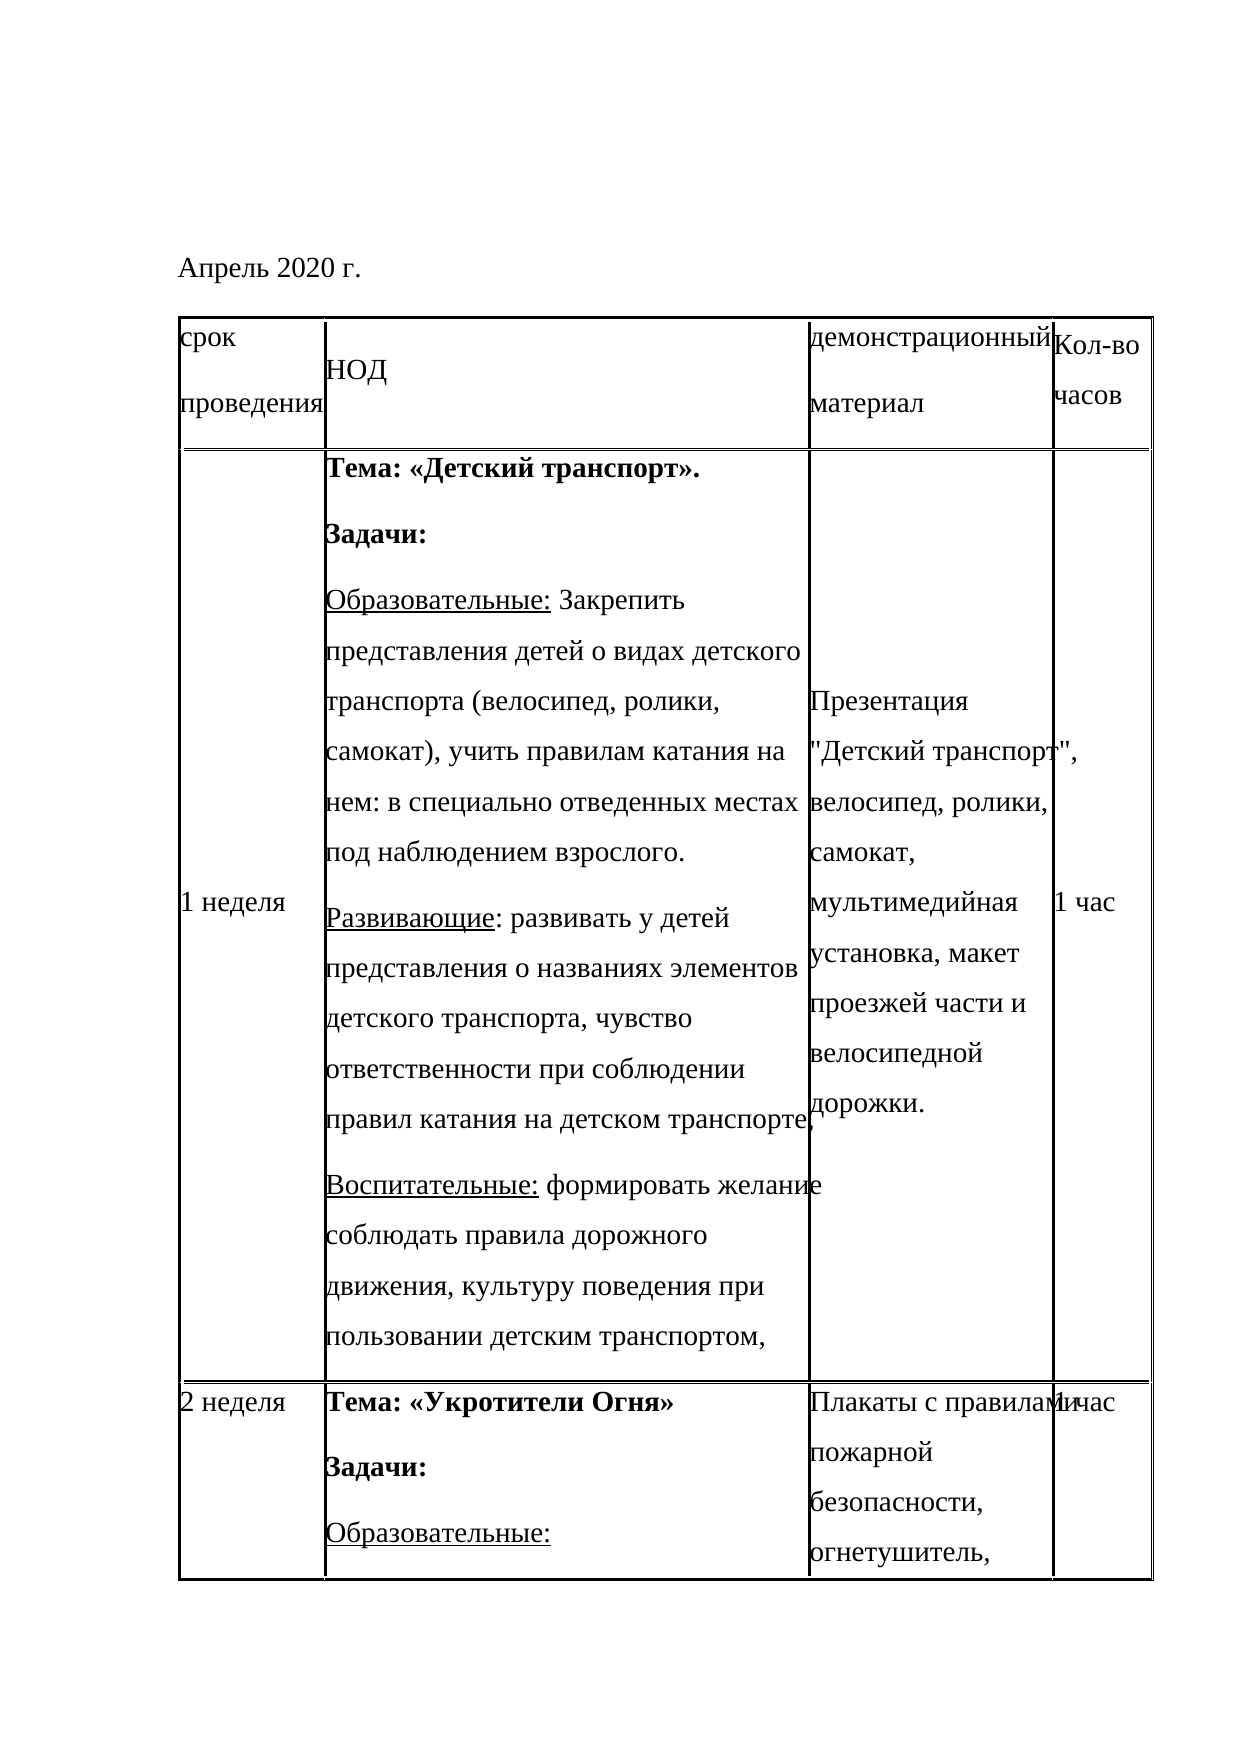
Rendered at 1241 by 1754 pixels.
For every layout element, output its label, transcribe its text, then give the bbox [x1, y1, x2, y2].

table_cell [809, 1384, 1053, 1578]
table_cell 1 час [1055, 448, 1151, 1380]
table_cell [325, 1384, 809, 1578]
table_cell 2 неделя [181, 1380, 325, 1578]
table_cell Презентация "Детский транспорт", велосипед, ролики, самокат, мультимедийная установка, макет проезжей части и велосипедной дорожки. [811, 451, 1052, 1380]
table_cell 1 час [1053, 1380, 1151, 1578]
table_cell 1 неделя [181, 448, 324, 1380]
table_header срок проведения [181, 318, 325, 447]
text Апрель 2020 г. [177, 250, 1181, 283]
table_header Кол-во часов [1053, 319, 1151, 447]
table_header демонстрационный материал [809, 318, 1053, 447]
table_cell Тема: «Детский транспорт». Задачи: Образовательные: Закрепить представления детей о видах детского транспорта (велосипед, ролики, самокат), учить правилам катания на нем: в специально отведенных местах под наблюдением взрослого. Развивающие: развивать у детей представления о названиях элементов детского транспорта, чувство ответственности при соблюдении правил катания на детском транспорте, Воспитательные: формировать желание соблюдать правила дорожного движения, культуру поведения при пользовании детским транспортом, [327, 451, 808, 1380]
table_header НОД [325, 319, 809, 447]
